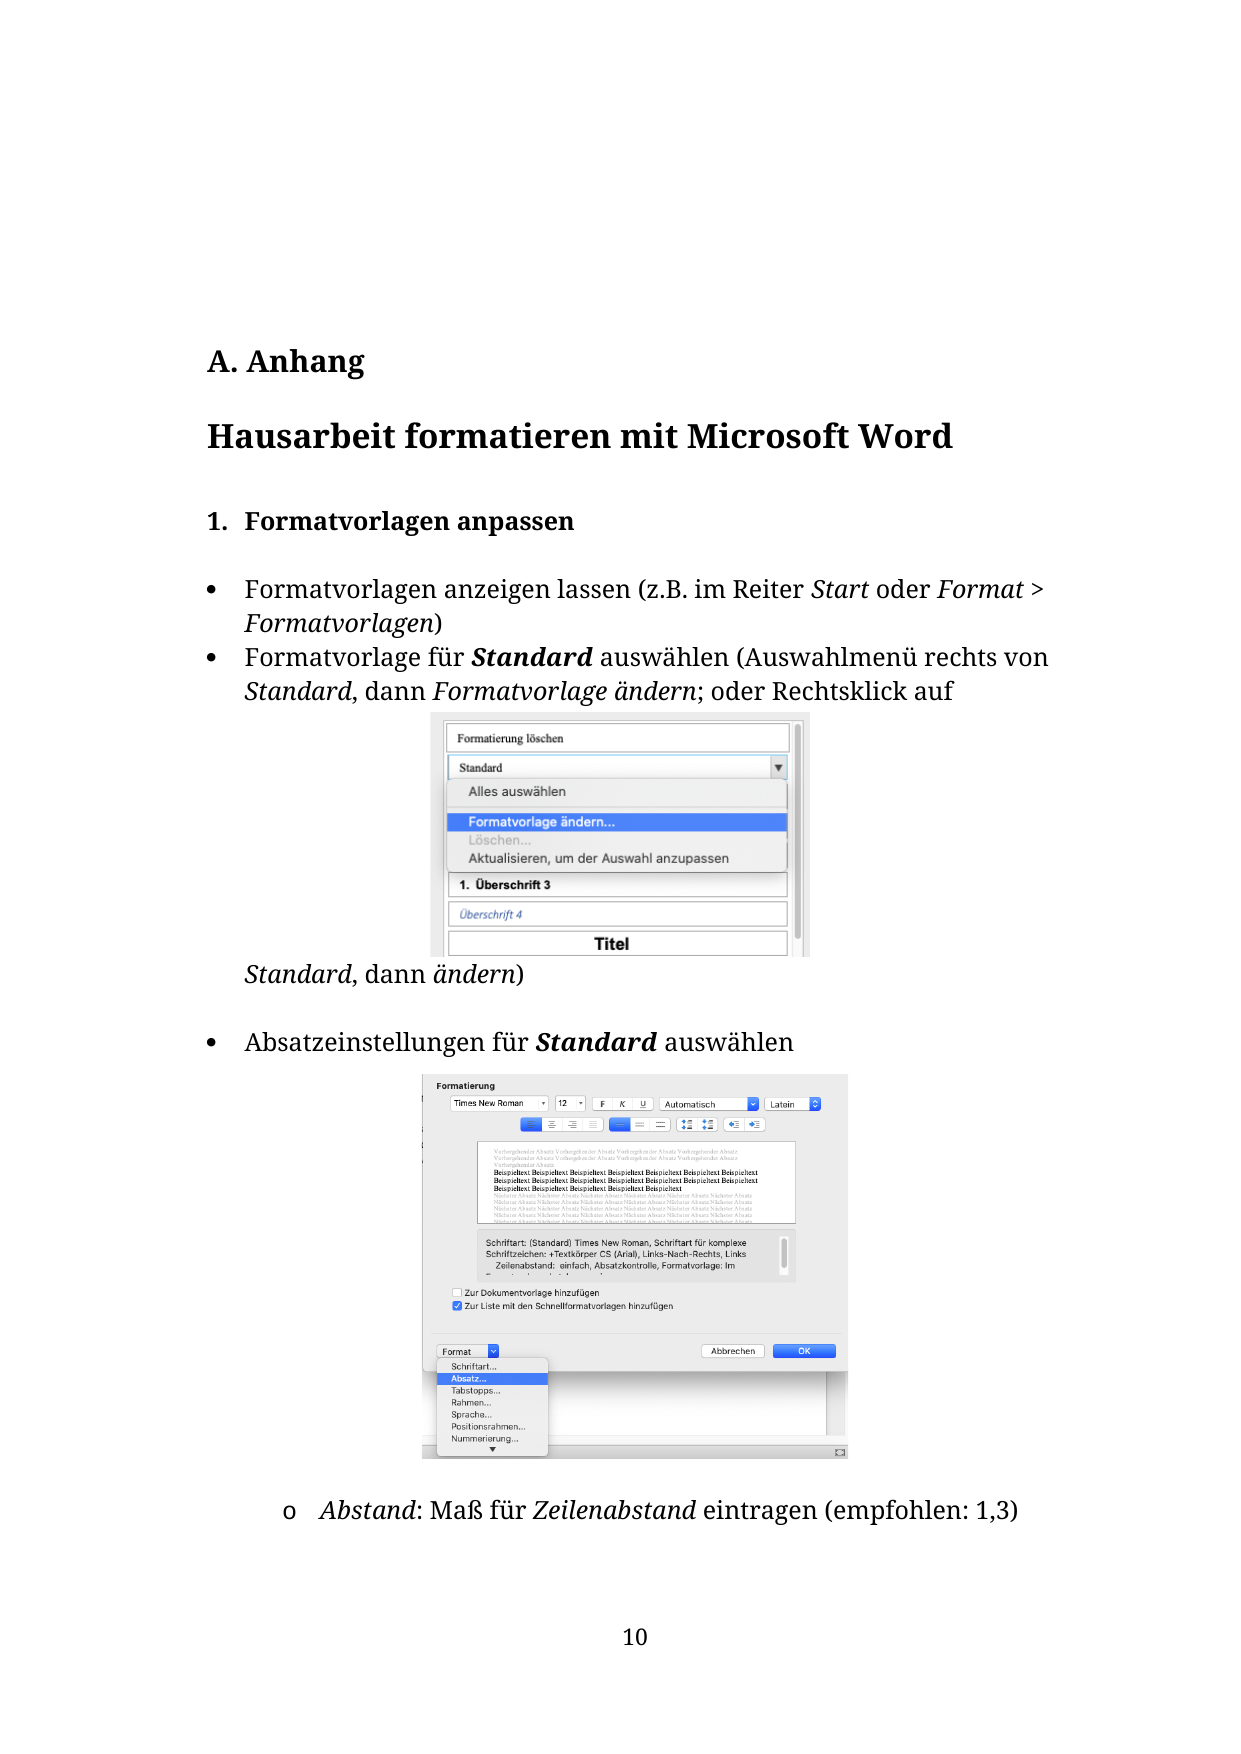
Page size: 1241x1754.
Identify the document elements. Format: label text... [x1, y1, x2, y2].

text Hausarbeit formatieren mit Microsoft Word [207, 412, 1063, 458]
picture [430, 712, 810, 957]
list Formatvorlagen anzeigen lassen (z.B. im Reiter Start oder Format > Formatvorlagen) [207, 571, 1063, 639]
picture [421, 1074, 849, 1459]
list Formatvorlagen anpassen [207, 503, 1063, 537]
list Abstand: Maß für Zeilenabstand eintragen (empfohlen: 1,3) [282, 1492, 1063, 1527]
subtitle A. Anhang [207, 340, 1063, 381]
list Absatzeinstellungen für Standard auswählen [207, 1025, 1063, 1059]
